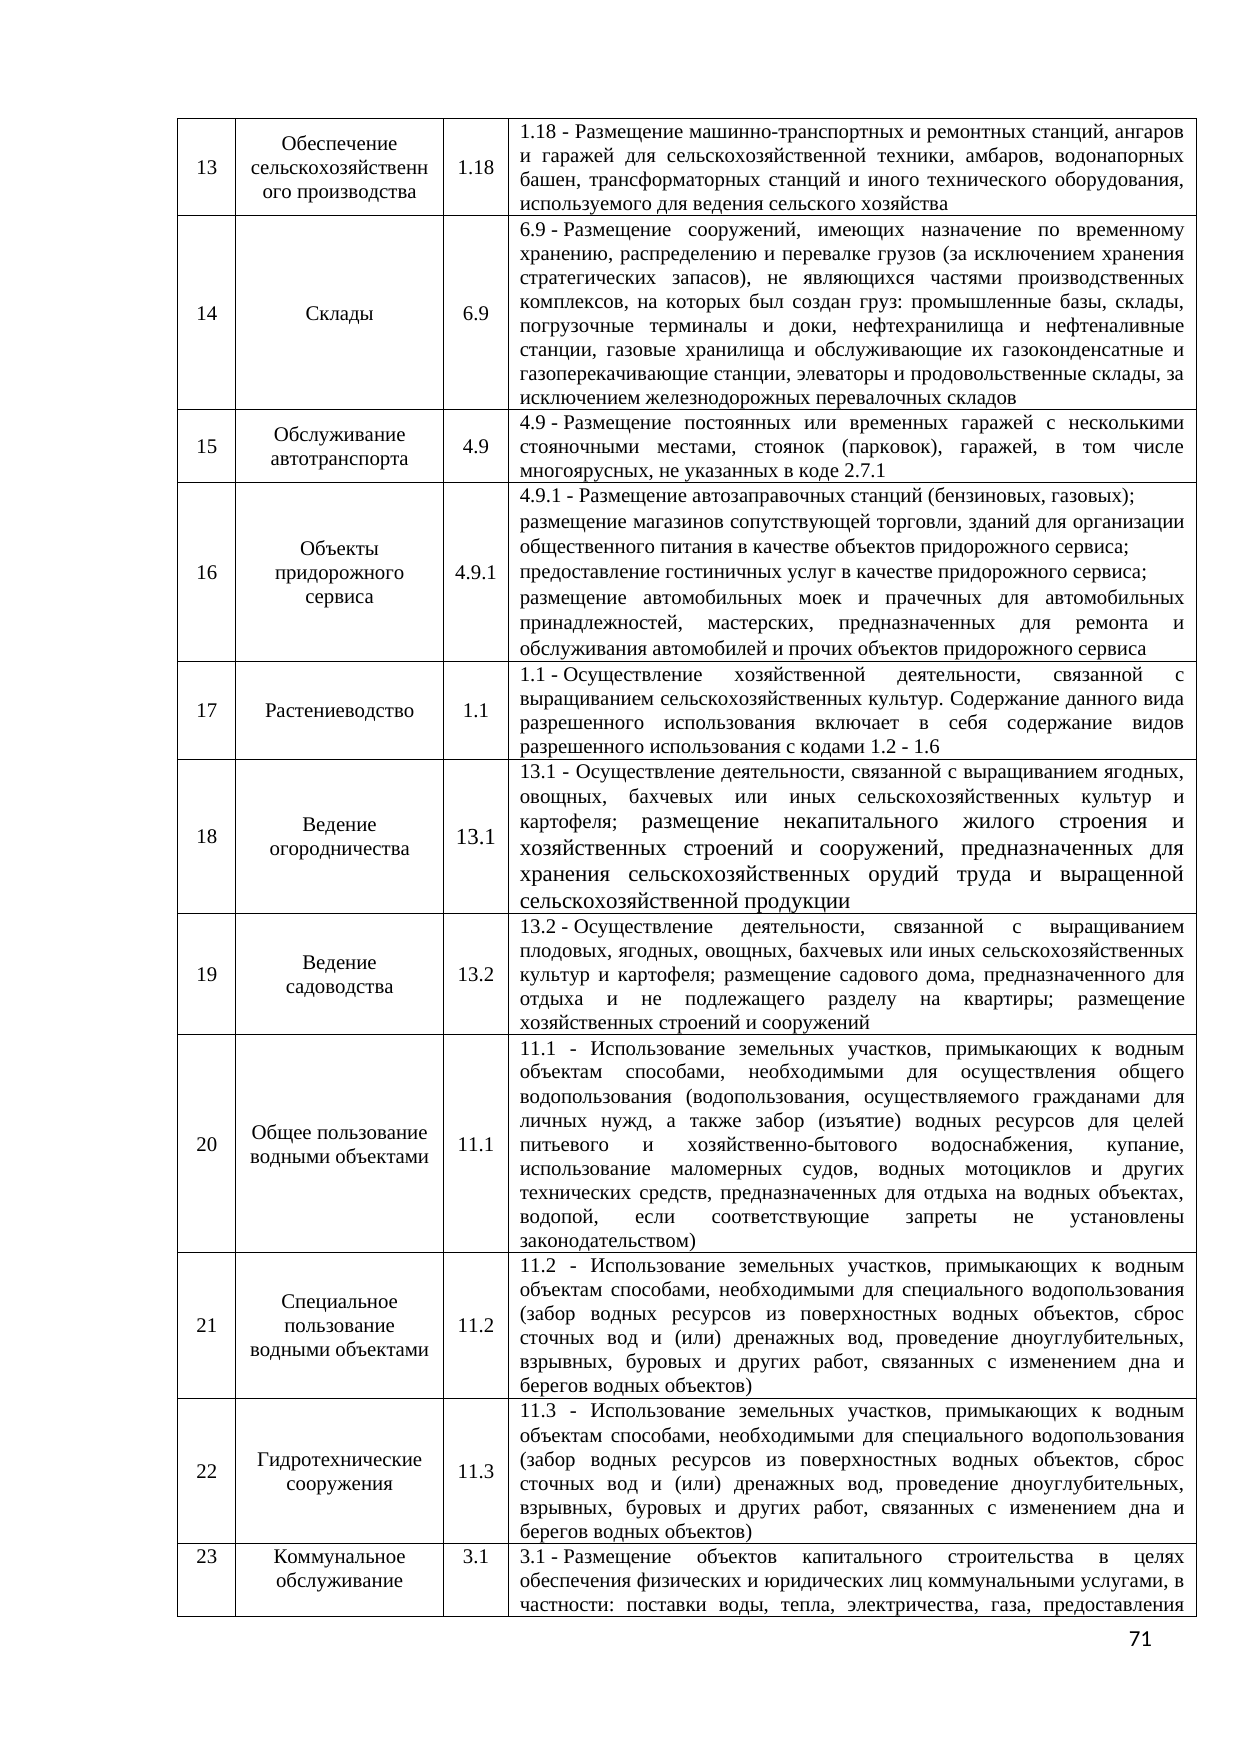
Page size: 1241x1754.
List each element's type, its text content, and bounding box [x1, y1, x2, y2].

table_cell 15 [178, 410, 235, 482]
table_cell 11.2 - Использование земельных участков, примыкающих к водным объектам способами, необходимыми для специального водопользования (забор водных ресурсов из поверхностных водных объектов, сброс сточных вод и (или) дренажных вод, проведение дноуглубительных, взрывных, буровых и других работ, связанных с изменением дна и берегов водных объектов) [509, 1253, 1196, 1397]
table_cell 4.9 - Размещение постоянных или временных гаражей с несколькими стояночными местами, стоянок (парковок), гаражей, в том числе многоярусных, не указанных в коде 2.7.1 [509, 410, 1196, 482]
table_cell 13.2 [444, 914, 508, 1034]
table_cell 6.9 [444, 216, 508, 409]
table_cell 21 [178, 1253, 235, 1397]
table_cell 1.18 - Размещение машинно-транспортных и ремонтных станций, ангаров и гаражей для сельскохозяйственной техники, амбаров, водонапорных башен, трансформаторных станций и иного технического оборудования, используемого для ведения сельского хозяйства [509, 119, 1196, 215]
table_cell Растениеводство [236, 662, 443, 758]
table_cell Обслуживание автотранспорта [236, 410, 443, 482]
table_cell 13.1 [444, 760, 508, 913]
table_cell Общее пользование водными объектами [236, 1035, 443, 1252]
table_cell 16 [178, 483, 235, 661]
table_cell 11.3 [444, 1399, 508, 1543]
table_cell 11.2 [444, 1253, 508, 1397]
table_cell 17 [178, 662, 235, 758]
table_cell 13 [178, 119, 235, 215]
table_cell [509, 1544, 1196, 1616]
table_cell 23 [178, 1544, 235, 1616]
table_cell 14 [178, 216, 235, 409]
table_cell Объекты придорожного сервиса [236, 483, 443, 661]
table_cell 1.1 [444, 662, 508, 758]
table_cell Гидротехнические сооружения [236, 1399, 443, 1543]
table_cell 11.1 - Использование земельных участков, примыкающих к водным объектам способами, необходимыми для осуществления общего водопользования (водопользования, осуществляемого гражданами для личных нужд, а также забор (изъятие) водных ресурсов для целей питьевого и хозяйственно-бытового водоснабжения, купание, использование маломерных судов, водных мотоциклов и других технических средств, предназначенных для отдыха на водных объектах, водопой, если соответствующие запреты не установлены законодательством) [509, 1035, 1196, 1252]
table_cell 4.9 [444, 410, 508, 482]
table_cell Ведение садоводства [236, 914, 443, 1034]
table_cell 13.2 - Осуществление деятельности, связанной с выращиванием плодовых, ягодных, овощных, бахчевых или иных сельскохозяйственных культур и картофеля; размещение садового дома, предназначенного для отдыха и не подлежащего разделу на квартиры; размещение хозяйственных строений и сооружений [509, 914, 1196, 1034]
table_cell 1.1 - Осуществление хозяйственной деятельности, связанной с выращиванием сельскохозяйственных культур. Содержание данного вида разрешенного использования включает в себя содержание видов разрешенного использования с кодами 1.2 - 1.6 [509, 662, 1196, 758]
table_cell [236, 1544, 443, 1616]
table_cell Обеспечение сельскохозяйственного производства [236, 119, 443, 215]
table_cell 11.3 - Использование земельных участков, примыкающих к водным объектам способами, необходимыми для специального водопользования (забор водных ресурсов из поверхностных водных объектов, сброс сточных вод и (или) дренажных вод, проведение дноуглубительных, взрывных, буровых и других работ, связанных с изменением дна и берегов водных объектов) [509, 1399, 1196, 1543]
table_cell 19 [178, 914, 235, 1034]
table_cell Ведение огородничества [236, 760, 443, 913]
table_cell 11.1 [444, 1035, 508, 1252]
table_cell 6.9 - Размещение сооружений, имеющих назначение по временному хранению, распределению и перевалке грузов (за исключением хранения стратегических запасов), не являющихся частями производственных комплексов, на которых был создан груз: промышленные базы, склады, погрузочные терминалы и доки, нефтехранилища и нефтеналивные станции, газовые хранилища и обслуживающие их газоконденсатные и газоперекачивающие станции, элеваторы и продовольственные склады, за исключением железнодорожных перевалочных складов [509, 216, 1196, 409]
table_cell 1.18 [444, 119, 508, 215]
table_cell 18 [178, 760, 235, 913]
table_cell 4.9.1 - Размещение автозаправочных станций (бензиновых, газовых); размещение магазинов сопутствующей торговли, зданий для организации общественного питания в качестве объектов придорожного сервиса; предоставление гостиничных услуг в качестве придорожного сервиса; размещение автомобильных моек и прачечных для автомобильных принадлежностей, мастерских, предназначенных для ремонта и обслуживания автомобилей и прочих объектов придорожного сервиса [509, 483, 1196, 661]
table_cell 22 [178, 1399, 235, 1543]
table_cell 20 [178, 1035, 235, 1252]
table_cell Специальное пользование водными объектами [236, 1253, 443, 1397]
table_cell 4.9.1 [444, 483, 508, 661]
table_cell 13.1 - Осуществление деятельности, связанной с выращиванием ягодных, овощных, бахчевых или иных сельскохозяйственных культур и картофеля; размещение некапитального жилого строения и хозяйственных строений и сооружений, предназначенных для хранения сельскохозяйственных орудий труда и выращенной сельскохозяйственной продукции [509, 760, 1196, 913]
table_cell Склады [236, 216, 443, 409]
table_cell 3.1 [444, 1544, 508, 1616]
